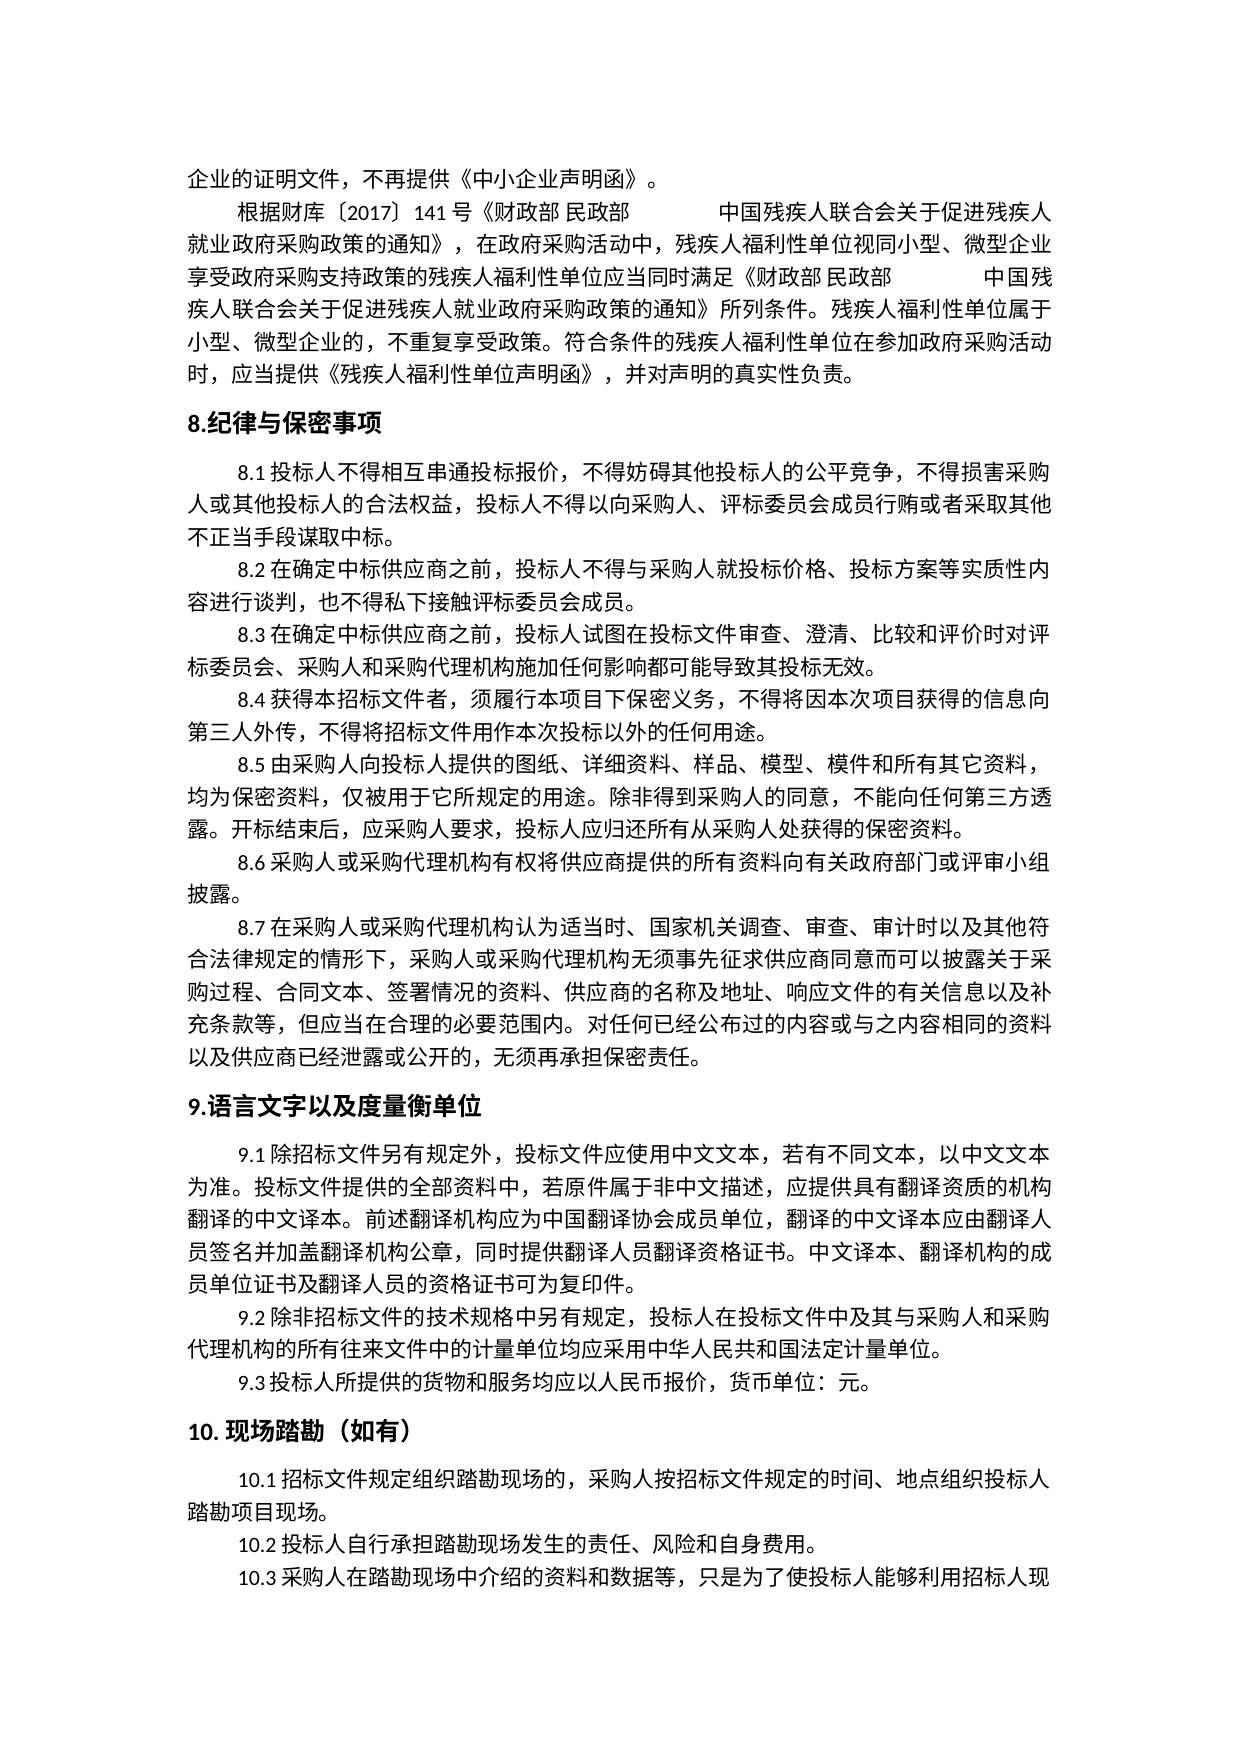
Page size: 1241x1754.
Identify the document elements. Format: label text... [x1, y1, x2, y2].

text 8.4获得本招标文件者，须履行本项目下保密义务，不得将因本次项目获得的信息向第三人外传，不得将招标文件用作本次投标以外的任何用途。 [187, 682, 1053, 747]
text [187, 1559, 1053, 1592]
text 9.2除非招标文件的技术规格中另有规定，投标人在投标文件中及其与采购人和采购代理机构的所有往来文件中的计量单位均应采用中华人民共和国法定计量单位。 [187, 1299, 1053, 1364]
text 根据财库〔2017〕141号《财政部 民政部 中国残疾人联合会关于促进残疾人就业政府采购政策的通知》，在政府采购活动中，残疾人福利性单位视同小型、微型企业，享受政府采购支持政策的残疾人福利性单位应当同时满足《财政部 民政部 中国残疾人联合会关于促进残疾人就业政府采购政策的通知》所列条件。残疾人福利性单位属于小型、微型企业的，不重复享受政策。符合条件的残疾人福利性单位在参加政府采购活动时，应当提供《残疾人福利性单位声明函》，并对声明的真实性负责。 [187, 194, 1053, 389]
text 10.2投标人自行承担踏勘现场发生的责任、风险和自身费用。 [187, 1527, 1053, 1559]
text 8.7在采购人或采购代理机构认为适当时、国家机关调查、审查、审计时以及其他符合法律规定的情形下，采购人或采购代理机构无须事先征求供应商同意而可以披露关于采购过程、合同文本、签署情况的资料、供应商的名称及地址、响应文件的有关信息以及补充条款等，但应当在合理的必要范围内。对任何已经公布过的内容或与之内容相同的资料，以及供应商已经泄露或公开的，无须再承担保密责任。 [187, 909, 1053, 1072]
text 8.2在确定中标供应商之前，投标人不得与采购人就投标价格、投标方案等实质性内容进行谈判，也不得私下接触评标委员会成员。 [187, 552, 1053, 617]
text 8.3在确定中标供应商之前，投标人试图在投标文件审查、澄清、比较和评价时对评标委员会、采购人和采购代理机构施加任何影响都可能导致其投标无效。 [187, 617, 1053, 682]
text 8.6采购人或采购代理机构有权将供应商提供的所有资料向有关政府部门或评审小组披露。 [187, 844, 1053, 909]
text 8.1投标人不得相互串通投标报价，不得妨碍其他投标人的公平竞争，不得损害采购人或其他投标人的合法权益，投标人不得以向采购人、评标委员会成员行贿或者采取其他不正当手段谋取中标。 [187, 454, 1053, 552]
text 9.语言文字以及度量衡单位 [187, 1072, 1053, 1137]
text 10. 现场踏勘（如有） [187, 1397, 1053, 1462]
text 10.1招标文件规定组织踏勘现场的，采购人按招标文件规定的时间、地点组织投标人踏勘项目现场。 [187, 1462, 1053, 1527]
text 8.纪律与保密事项 [187, 389, 1053, 454]
text 8.5由采购人向投标人提供的图纸、详细资料、样品、模型、模件和所有其它资料，均为保密资料，仅被用于它所规定的用途。除非得到采购人的同意，不能向任何第三方透露。开标结束后，应采购人要求，投标人应归还所有从采购人处获得的保密资料。 [187, 747, 1053, 844]
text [187, 162, 1053, 194]
text 9.1除招标文件另有规定外，投标文件应使用中文文本，若有不同文本，以中文文本为准。投标文件提供的全部资料中，若原件属于非中文描述，应提供具有翻译资质的机构翻译的中文译本。前述翻译机构应为中国翻译协会成员单位，翻译的中文译本应由翻译人员签名并加盖翻译机构公章，同时提供翻译人员翻译资格证书。中文译本、翻译机构的成员单位证书及翻译人员的资格证书可为复印件。 [187, 1137, 1053, 1299]
text 9.3投标人所提供的货物和服务均应以人民币报价，货币单位：元。 [187, 1364, 1053, 1397]
